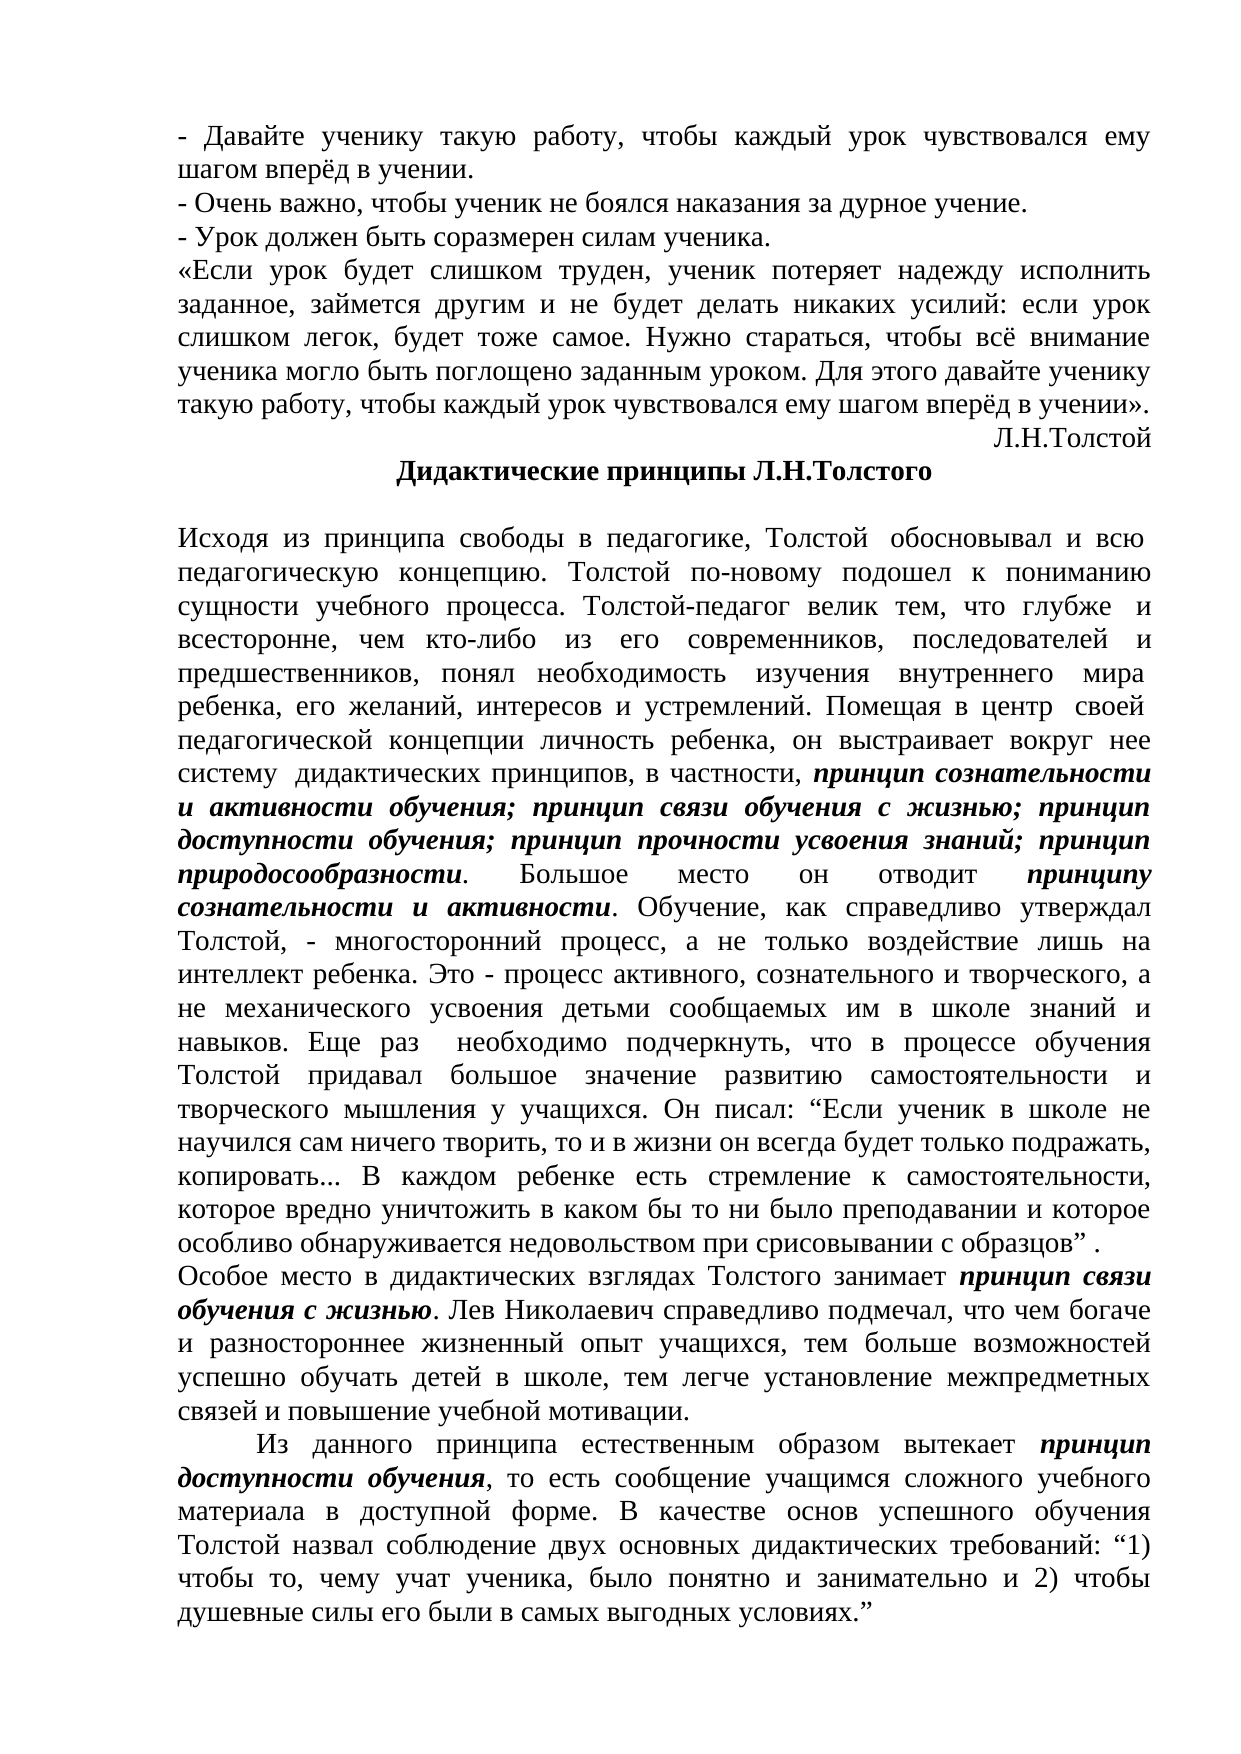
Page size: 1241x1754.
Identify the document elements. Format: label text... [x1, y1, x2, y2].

text - Очень важно, чтобы ученик не боялся наказания за дурное учение. [177, 185, 1152, 219]
text «Если урок будет слишком труден, ученик потеряет надежду исполнить заданное, займется другим и не будет делать никаких усилий: если урок слишком легок, будет тоже самое. Нужно стараться, чтобы всё внимание ученика могло быть поглощено заданным уроком. Для этого давайте ученику такую работу, чтобы каждый урок чувствовался ему шагом вперёд в учении». [177, 252, 1152, 420]
text Особое место в дидактических взглядах Толстого занимает принцип связи обучения с жизнью. Лев Николаевич справедливо подмечал, что чем богаче и разностороннее жизненный опыт учащихся, тем больше возможностей успешно обучать детей в школе, тем легче установление межпредметных связей и повышение учебной мотивации. [177, 1258, 1152, 1426]
text Исходя из принципа свободы в педагогике, Толстой обосновывал и всю педагогическую концепцию. Толстой по-новому подошел к пониманию сущности учебного процесса. Толстой-педагог велик тем, что глубже и всесторонне, чем кто-либо из его современников, последователей и предшественников, понял необходимость изучения внутреннего мира ребенка, его желаний, интересов и устремлений. Помещая в центр своей педагогической концепции личность ребенка, он выстраивает вокруг нее систему дидактических принципов, в частности, принцип сознательности и активности обучения; принцип связи обучения с жизнью; принцип доступности обучения; принцип прочности усвоения знаний; принцип природосообразности. Большое место он отводит принципу сознательности и активности. Обучение, как справедливо утверждал Толстой, - многосторонний процесс, а не только воздействие лишь на интеллект ребенка. Это - процесс активного, сознательного и творческого, а не механического усвоения детьми сообщаемых им в школе знаний и навыков. Еще раз необходимо подчеркнуть, что в процессе обучения Толстой придавал большое значение развитию самостоятельности и творческого мышления у учащихся. Он писал: “Если ученик в школе не научился сам ничего творить, то и в жизни он всегда будет только подражать, копировать... В каждом ребенке есть стремление к самостоятельности, которое вредно уничтожить в каком бы то ни было преподавании и которое особливо обнаруживается недовольством при срисовывании с образцов” . [177, 521, 1152, 1258]
text Дидактические принципы Л.Н.Толстого [177, 453, 1152, 487]
text Л.Н.Толстой [177, 420, 1152, 453]
text - Урок должен быть соразмерен силам ученика. [177, 219, 1152, 252]
text Из данного принципа естественным образом вытекает принцип доступности обучения, то есть сообщение учащимся сложного учебного материала в доступной форме. В качестве основ успешного обучения Толстой назвал соблюдение двух основных дидактических требований: “1) чтобы то, чему учат ученика, было понятно и занимательно и 2) чтобы душевные силы его были в самых выгодных условиях.” [177, 1426, 1152, 1627]
text - Давайте ученику такую работу, чтобы каждый урок чувствовался ему шагом вперёд в учении. [177, 118, 1152, 185]
